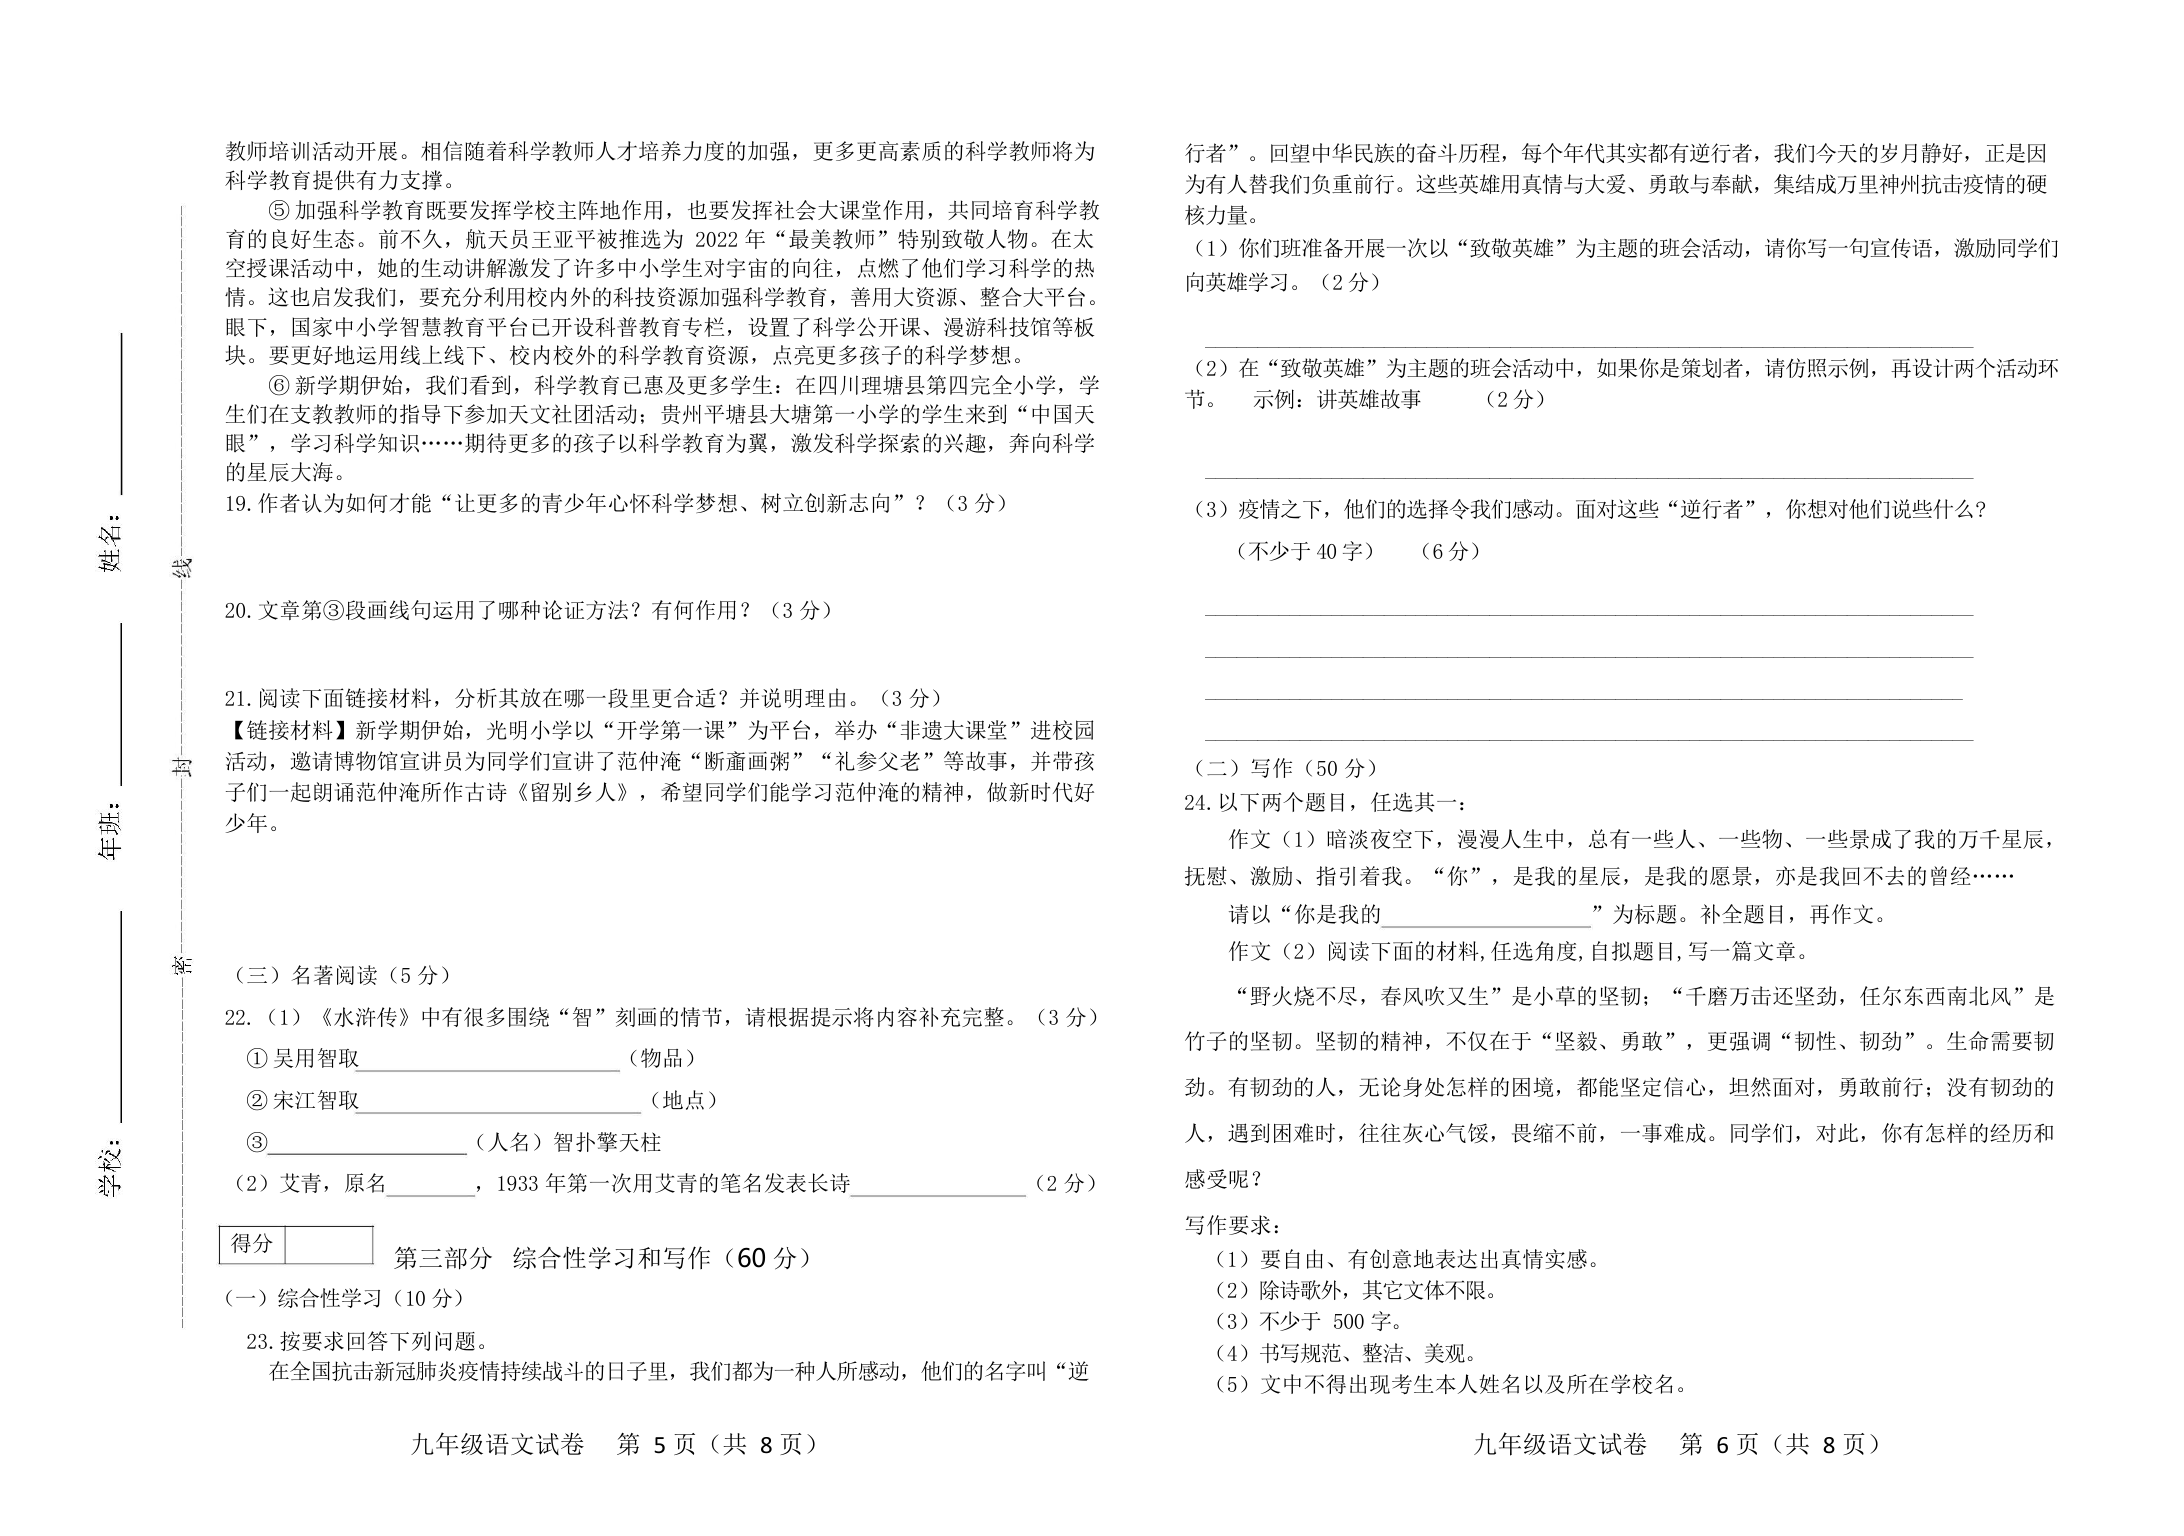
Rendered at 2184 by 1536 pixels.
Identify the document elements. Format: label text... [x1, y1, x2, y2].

list （三）名著阅读（5 分） [224, 966, 485, 988]
list （物品） [618, 1049, 752, 1071]
list 在全国抗击新冠肺炎疫情持续战斗的日子里，我们都为一种人所感动，他们的名字叫“逆 [268, 1362, 1142, 1384]
list _________________________________________________________________________ [1205, 721, 2004, 743]
picture [95, 1138, 123, 1199]
list 眼下，国家中小学智慧教育平台已开设科普教育专栏，设置了科学公开课、漫游科技馆等板 [224, 317, 1142, 339]
list 23.按要求回答下列问题。 [246, 1332, 522, 1353]
picture [95, 523, 123, 574]
list （1）要自由、有创意地表达出真情实感。 [1205, 1250, 1636, 1272]
picture [384, 1193, 477, 1200]
list 九年级语文试卷 第 6 页（共 8 页） [1472, 1434, 1897, 1459]
list （3）不少于 500 字。 [1205, 1312, 1636, 1334]
list ⑥新学期伊始，我们看到，科学教育已惠及更多学生：在四川理塘县第四完全小学，学 [268, 376, 1142, 397]
picture [118, 908, 125, 1125]
list （2）艾青，原名 [224, 1174, 413, 1196]
list ③ [246, 1133, 380, 1154]
list （2）在“致敬英雄”为主题的班会活动中，如果你是策划者，请仿照示例，再设计两个活动环 [1184, 359, 2112, 380]
list 竹子的坚韧。坚韧的精神，不仅在于“坚毅、勇敢”，更强调“韧性、韧劲”。生命需要韧 [1184, 1032, 2080, 1054]
picture [353, 1110, 643, 1117]
picture [95, 801, 123, 862]
list ②宋江智取 [246, 1091, 380, 1113]
list （二）写作（50 分） [1184, 759, 2004, 781]
list 抚慰、激励、指引着我。“你”，是我的星辰，是我的愿景，亦是我回不去的曾经…… [1184, 867, 2091, 889]
list 24.以下两个题目，任选其一： [1184, 793, 1504, 815]
picture [107, 513, 121, 522]
list 教师培训活动开展。相信随着科学教师人才培养力度的加强，更多更高素质的科学教师将为 [224, 142, 1121, 164]
picture [265, 1151, 468, 1159]
list 感受呢？ [1184, 1170, 2080, 1192]
list 【链接材料】新学期伊始，光明小学以“开学第一课”为平台，举办“非遗大课堂”进校园 [224, 721, 1121, 742]
list （3）疫情之下，他们的选择令我们感动。面对这些“逆行者”，你想对他们说些什么? [1184, 501, 2036, 522]
list ”为标题。补全题目，再作文。 [1590, 905, 1921, 927]
picture [118, 620, 125, 788]
list 21.阅读下面链接材料，分析其放在哪一段里更合适？并说明理由。（3 分） [224, 689, 1121, 711]
list （4）书写规范、整洁、美观。 [1205, 1344, 1723, 1365]
list （1）你们班准备开展一次以“致敬英雄”为主题的班会活动，请你写一句宣传语，激励同学们 [1184, 239, 2112, 261]
list 少年。 [224, 814, 1121, 836]
list 作文（1）暗淡夜空下，漫漫人生中，总有一些人、一些物、一些景成了我的万千星辰， [1228, 830, 2091, 852]
list 活动，邀请博物馆宣讲员为同学们宣讲了范仲淹“断齑画粥”“礼参父老”等故事，并带孩 [224, 752, 1121, 774]
list _________________________________________________________________________ [1205, 596, 2025, 618]
list 的星辰大海。 [224, 463, 1142, 485]
list ，1933 年第一次用艾青的笔名发表长诗 [474, 1174, 875, 1196]
list 空授课活动中，她的生动讲解激发了许多中小学生对宇宙的向往，点燃了他们学习科学的热 [224, 259, 1142, 281]
picture [169, 203, 194, 1330]
list 节。 示例：讲英雄故事 [1184, 390, 1440, 412]
list ①吴用智取 [246, 1049, 380, 1071]
list （2 分） [1024, 1174, 1131, 1196]
list _________________________________________________________________________ [1205, 328, 2025, 350]
list 核力量。 [1184, 206, 2102, 228]
list 九年级语文试卷 第 5 页（共 8 页） [409, 1434, 835, 1459]
list 子们一起朗诵范仲淹所作古诗《留别乡人》，希望同学们能学习范仲淹的精神，做新时代好 [224, 783, 1121, 805]
picture [216, 1223, 377, 1268]
list 得分 [230, 1234, 298, 1256]
list 写作要求： [1184, 1216, 1318, 1238]
list 人，遇到困难时，往往灰心气馁，畏缩不前，一事难成。同学们，对此，你有怎样的经历和 [1184, 1124, 2080, 1146]
list （2分） [1475, 390, 1576, 412]
list ________________________________________________________________________ [1205, 680, 2025, 702]
list 情。这也启发我们，要充分利用校内外的科技资源加强科学教育，善用大资源、整合大平台。 [224, 288, 1142, 310]
list （地点） [640, 1091, 752, 1113]
list 块。要更好地运用线上线下、校内校外的科学教育资源，点亮更多孩子的科学梦想。 [224, 346, 1142, 368]
list “野火烧不尽，春风吹又生”是小草的坚韧；“千磨万击还坚劲，任尔东西南北风”是 [1228, 987, 2080, 1008]
list （人名）智扑擎天柱 [465, 1133, 752, 1154]
list 行者”。回望中华民族的奋斗历程，每个年代其实都有逆行者，我们今天的岁月静好，正是因 [1184, 144, 2102, 166]
list 科学教育提供有力支撑。 [224, 171, 1121, 193]
list （一）综合性学习（10 分） [213, 1289, 500, 1311]
list 请以“你是我的 [1228, 905, 1406, 927]
list 19.作者认为如何才能“让更多的青少年心怀科学梦想、树立创新志向”？（3 分） [224, 494, 1042, 516]
list ⑤加强科学教育既要发挥学校主阵地作用，也要发挥社会大课堂作用，共同培育科学教 [268, 201, 1142, 222]
picture [848, 1193, 1028, 1200]
list 20.文章第③段画线句运用了哪种论证方法？有何作用？（3 分） [224, 601, 867, 623]
list _________________________________________________________________________ [1205, 638, 2025, 660]
picture [1379, 924, 1593, 931]
list 22.（1）《水浒传》中有很多围绕“智”刻画的情节，请根据提示将内容补充完整。（3 分） [224, 1008, 1132, 1029]
list 育的良好生态。前不久，航天员王亚平被推选为 2022 年“最美教师”特别致敬人物。在太 [224, 230, 1142, 252]
list （2）除诗歌外，其它文体不限。 [1205, 1281, 1636, 1303]
list 第三部分 综合性学习和写作（60 分） [393, 1241, 841, 1274]
list （5）文中不得出现考生本人姓名以及所在学校名。 [1205, 1375, 1723, 1397]
list （不少于40字） （6分） [1226, 542, 2036, 564]
list 眼”，学习科学知识……期待更多的孩子以科学教育为翼，激发科学探索的兴趣，奔向科学 [224, 434, 1142, 456]
list 生们在支教教师的指导下参加天文社团活动；贵州平塘县大塘第一小学的学生来到“中国天 [224, 405, 1142, 427]
list 作文（2）阅读下面的材料,任选角度,自拟题目,写一篇文章。 [1228, 942, 2080, 964]
list 为有人替我们负重前行。这些英雄用真情与大爱、勇敢与奉献，集结成万里神州抗击疫情的硬 [1184, 175, 2102, 197]
picture [353, 1068, 621, 1075]
list 劲。有韧劲的人，无论身处怎样的困境，都能坚定信心，坦然面对，勇敢前行；没有韧劲的 [1184, 1078, 2080, 1100]
list _________________________________________________________________________ [1205, 459, 2036, 481]
list 向英雄学习。（2分） [1184, 273, 2112, 294]
picture [118, 330, 124, 497]
